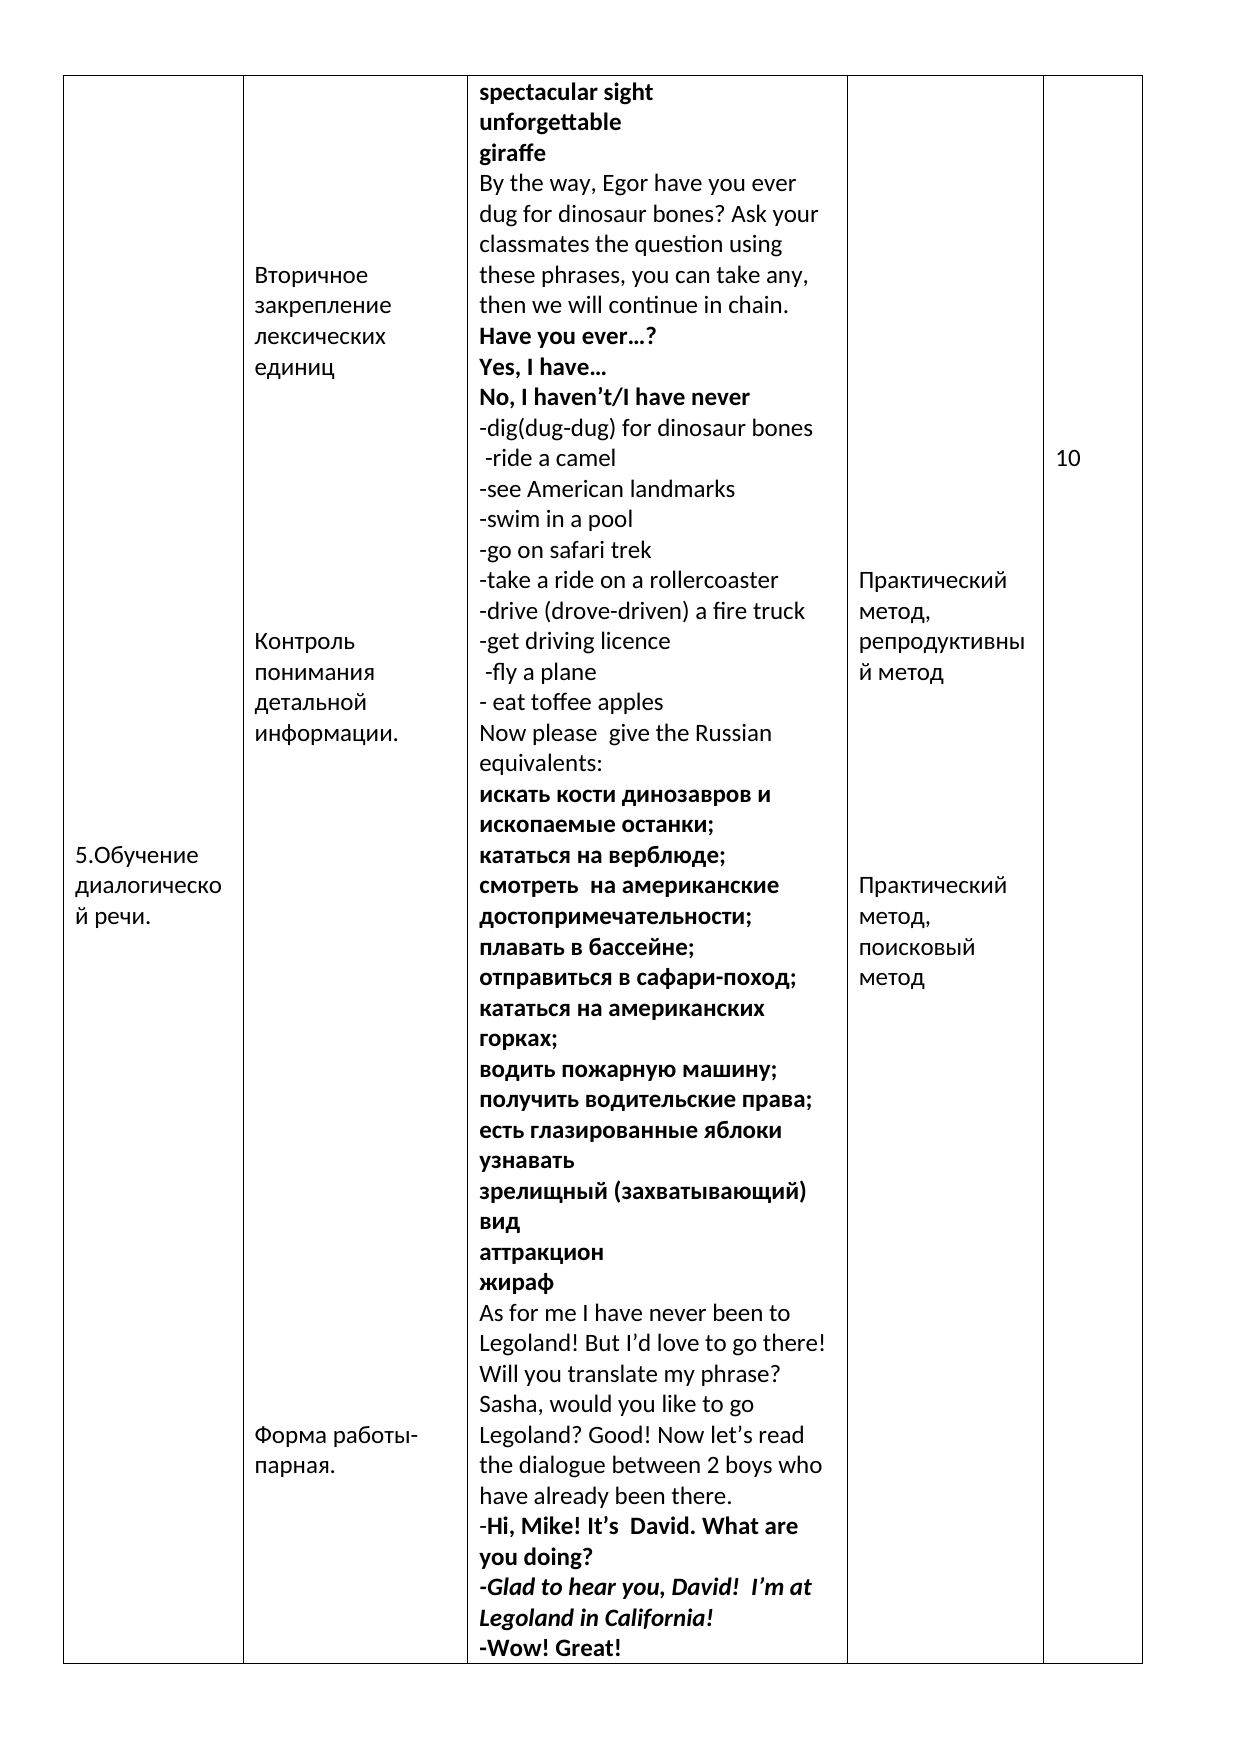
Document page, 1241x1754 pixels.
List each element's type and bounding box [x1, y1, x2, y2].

table_cell [468, 76, 847, 1663]
table_cell [64, 76, 243, 1663]
table_cell [1044, 76, 1142, 1663]
table_cell [848, 76, 1043, 1663]
table_cell [244, 76, 467, 1663]
